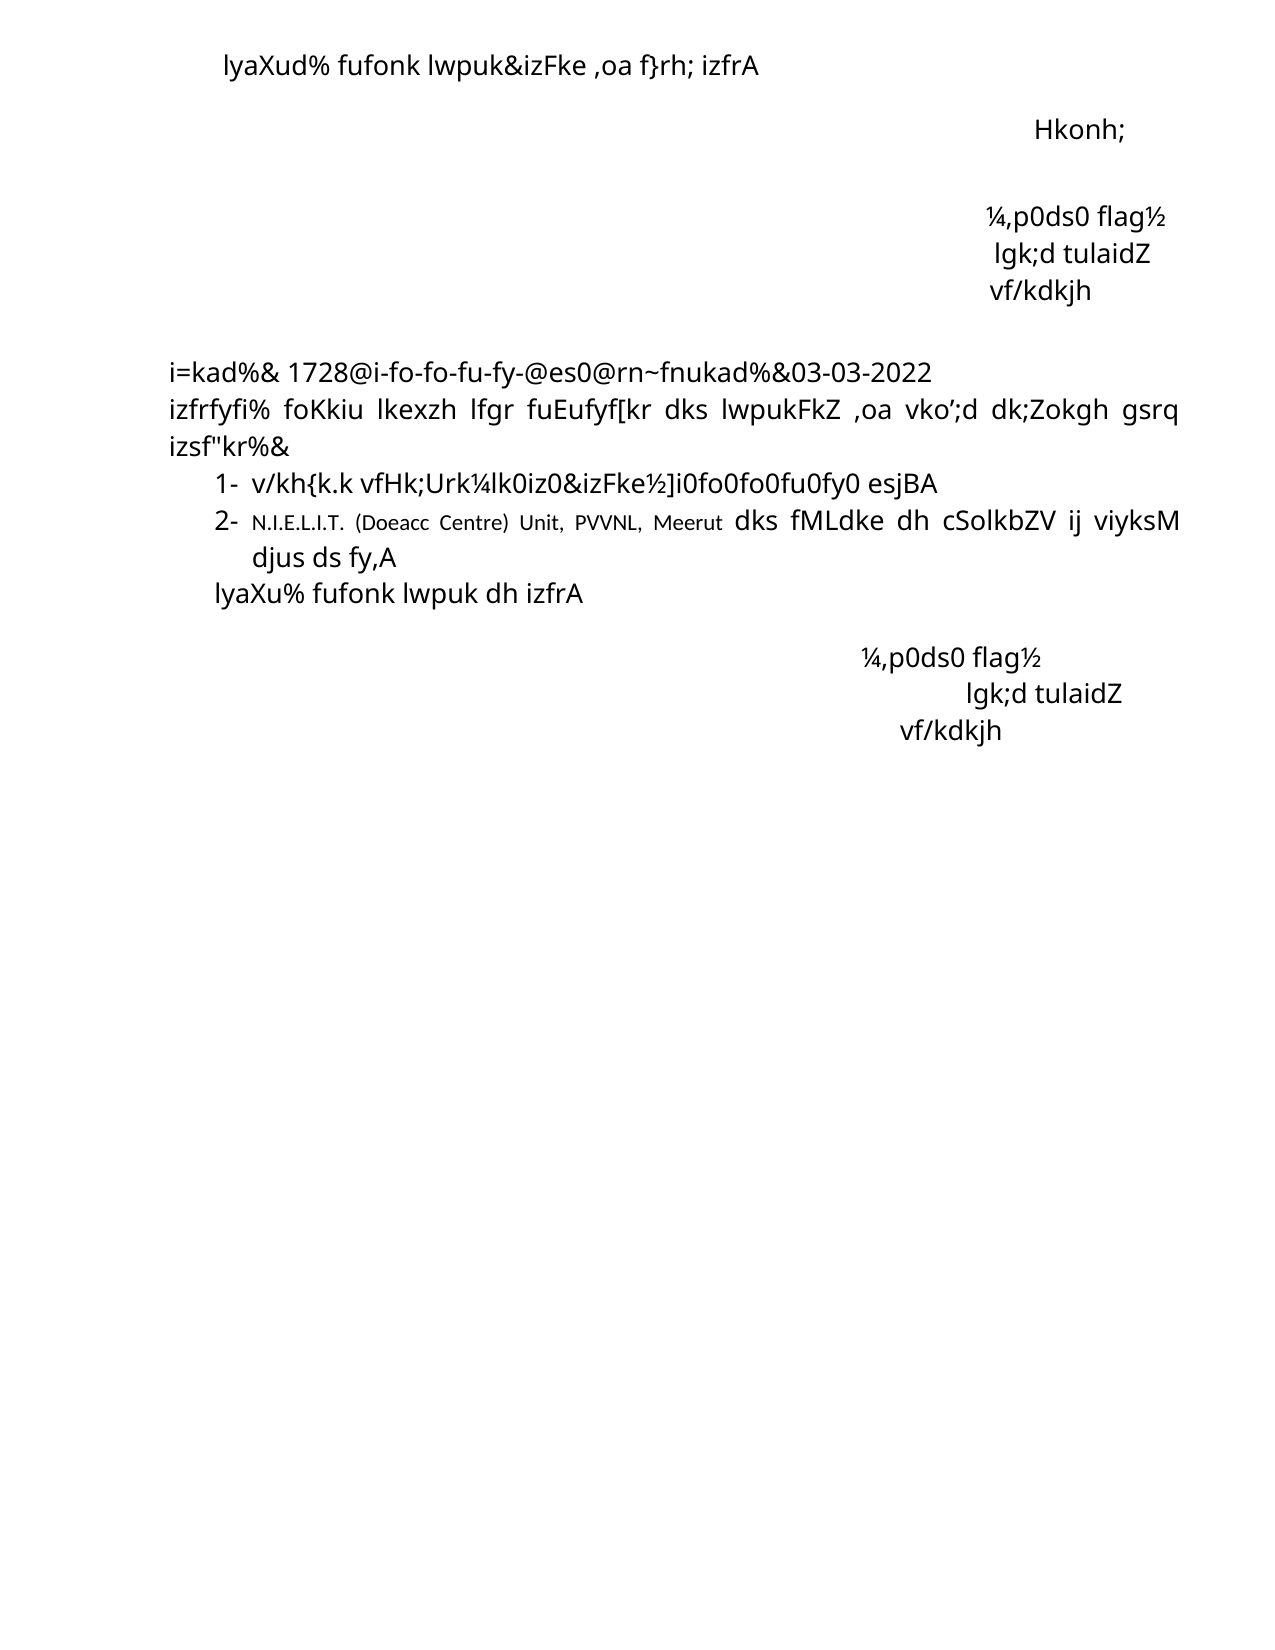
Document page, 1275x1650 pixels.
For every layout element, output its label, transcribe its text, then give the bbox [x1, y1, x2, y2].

text lyaXud% fufonk lwpuk&izFke ,oa f}rh; izfrA [187, 47, 1181, 84]
list N.I.E.L.I.T. (Doeacc Centre) Unit, PVVNL, Meerut dks fMLdke dh cSolkbZV ij viyksM djus ds fy,A [214, 501, 1181, 575]
text Hkonh; [825, 110, 1181, 147]
list v/kh{k.k vfHk;Urk¼lk0iz0&izFke½]i0fo0fo0fu0fy0 esjBA [214, 464, 1181, 501]
text ¼,p0ds0 flag½ [150, 638, 1181, 675]
text lgk;d tulaidZ vf/kdkjh [900, 234, 1181, 308]
text ¼,p0ds0 flag½ [900, 197, 1181, 234]
text lgk;d tulaidZ vf/kdkjh [900, 675, 1181, 749]
text i=kad%& 1728@i-fo-fo-fu-fy-@es0@rn~fnukad%&03-03-2022 [169, 354, 1181, 391]
text lyaXu% fufonk lwpuk dh izfrA [214, 575, 1201, 612]
text izfrfyfi% foKkiu lkexzh lfgr fuEufyf[kr dks lwpukFkZ ,oa vko’;d dk;Zokgh gsrq izsf"kr%& [169, 391, 1181, 464]
